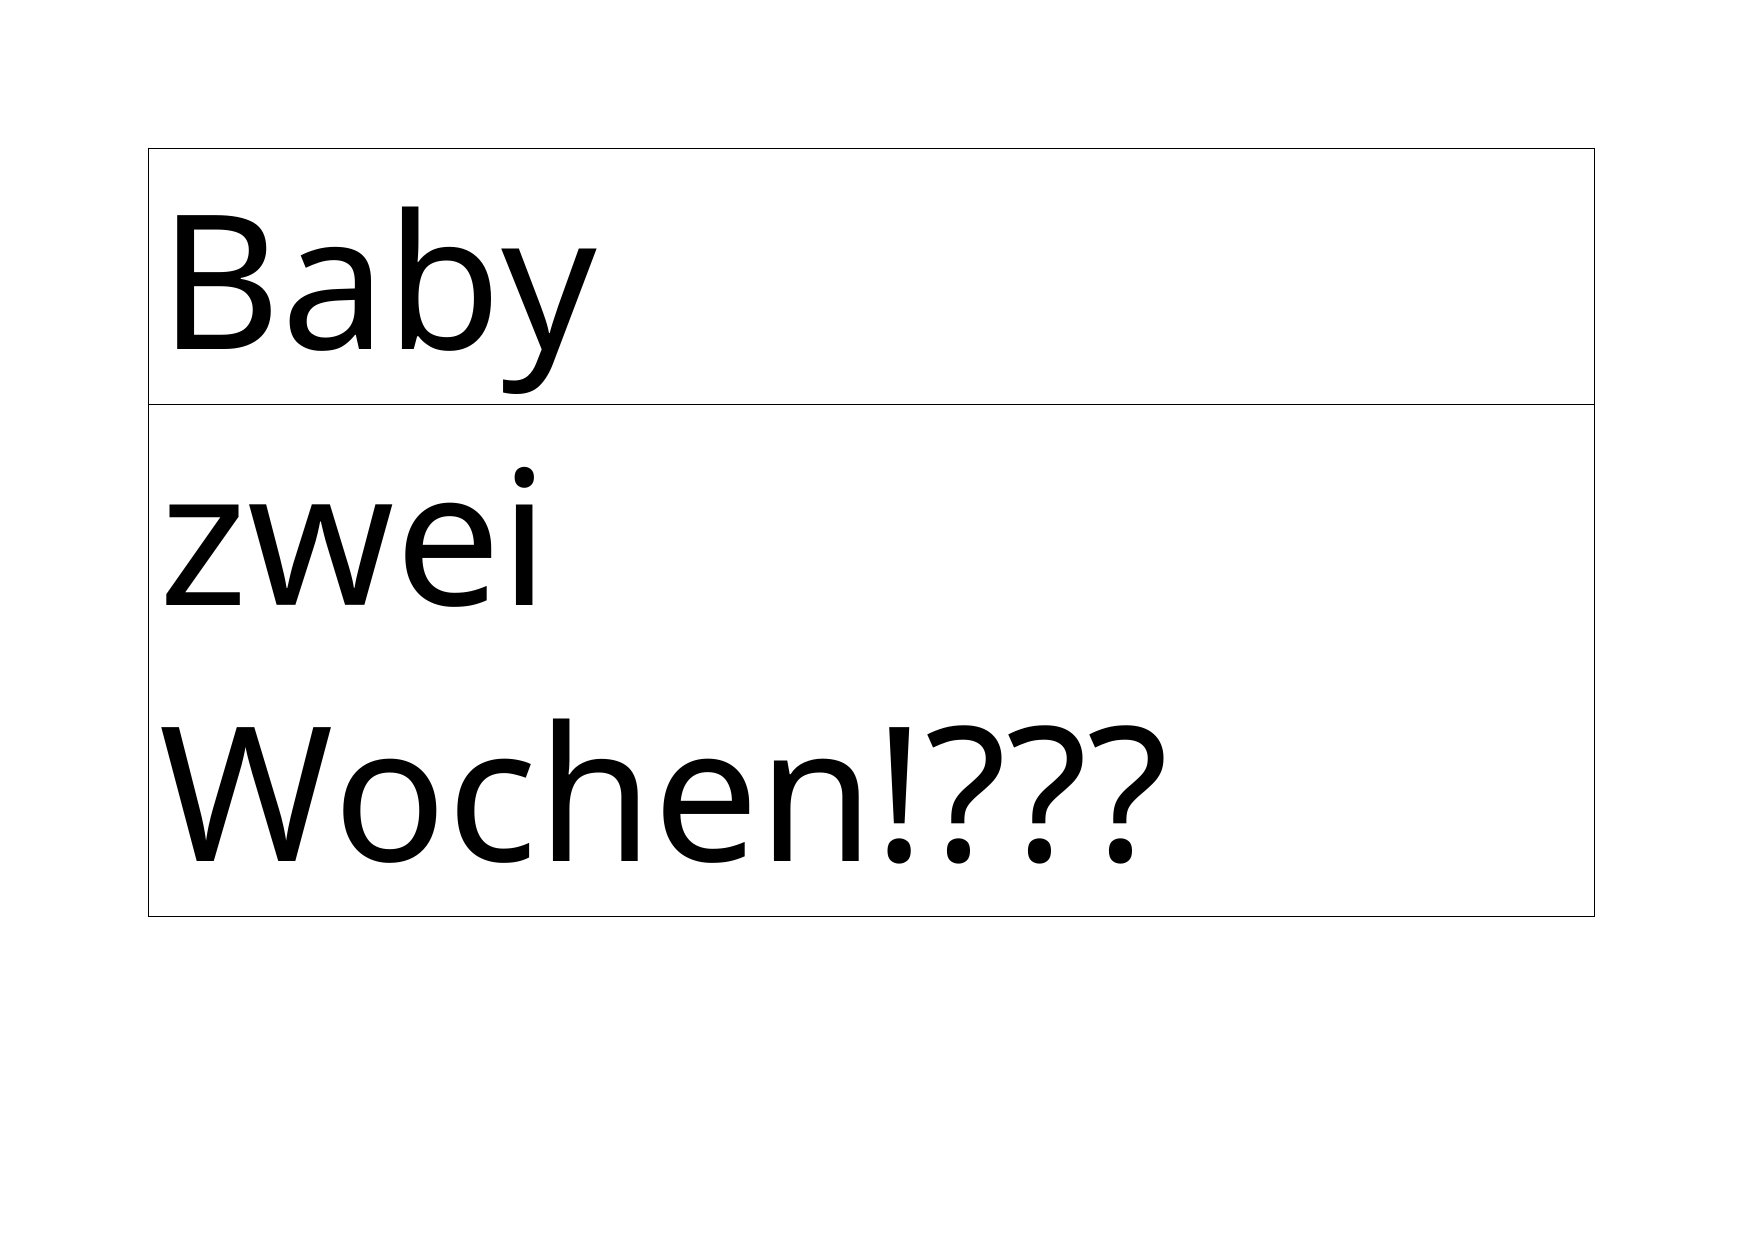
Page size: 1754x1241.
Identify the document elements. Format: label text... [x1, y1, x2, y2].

table_cell zu Ali? nein, Baby [149, 149, 1594, 404]
table_cell zwei Wochen!??? [149, 405, 1594, 916]
